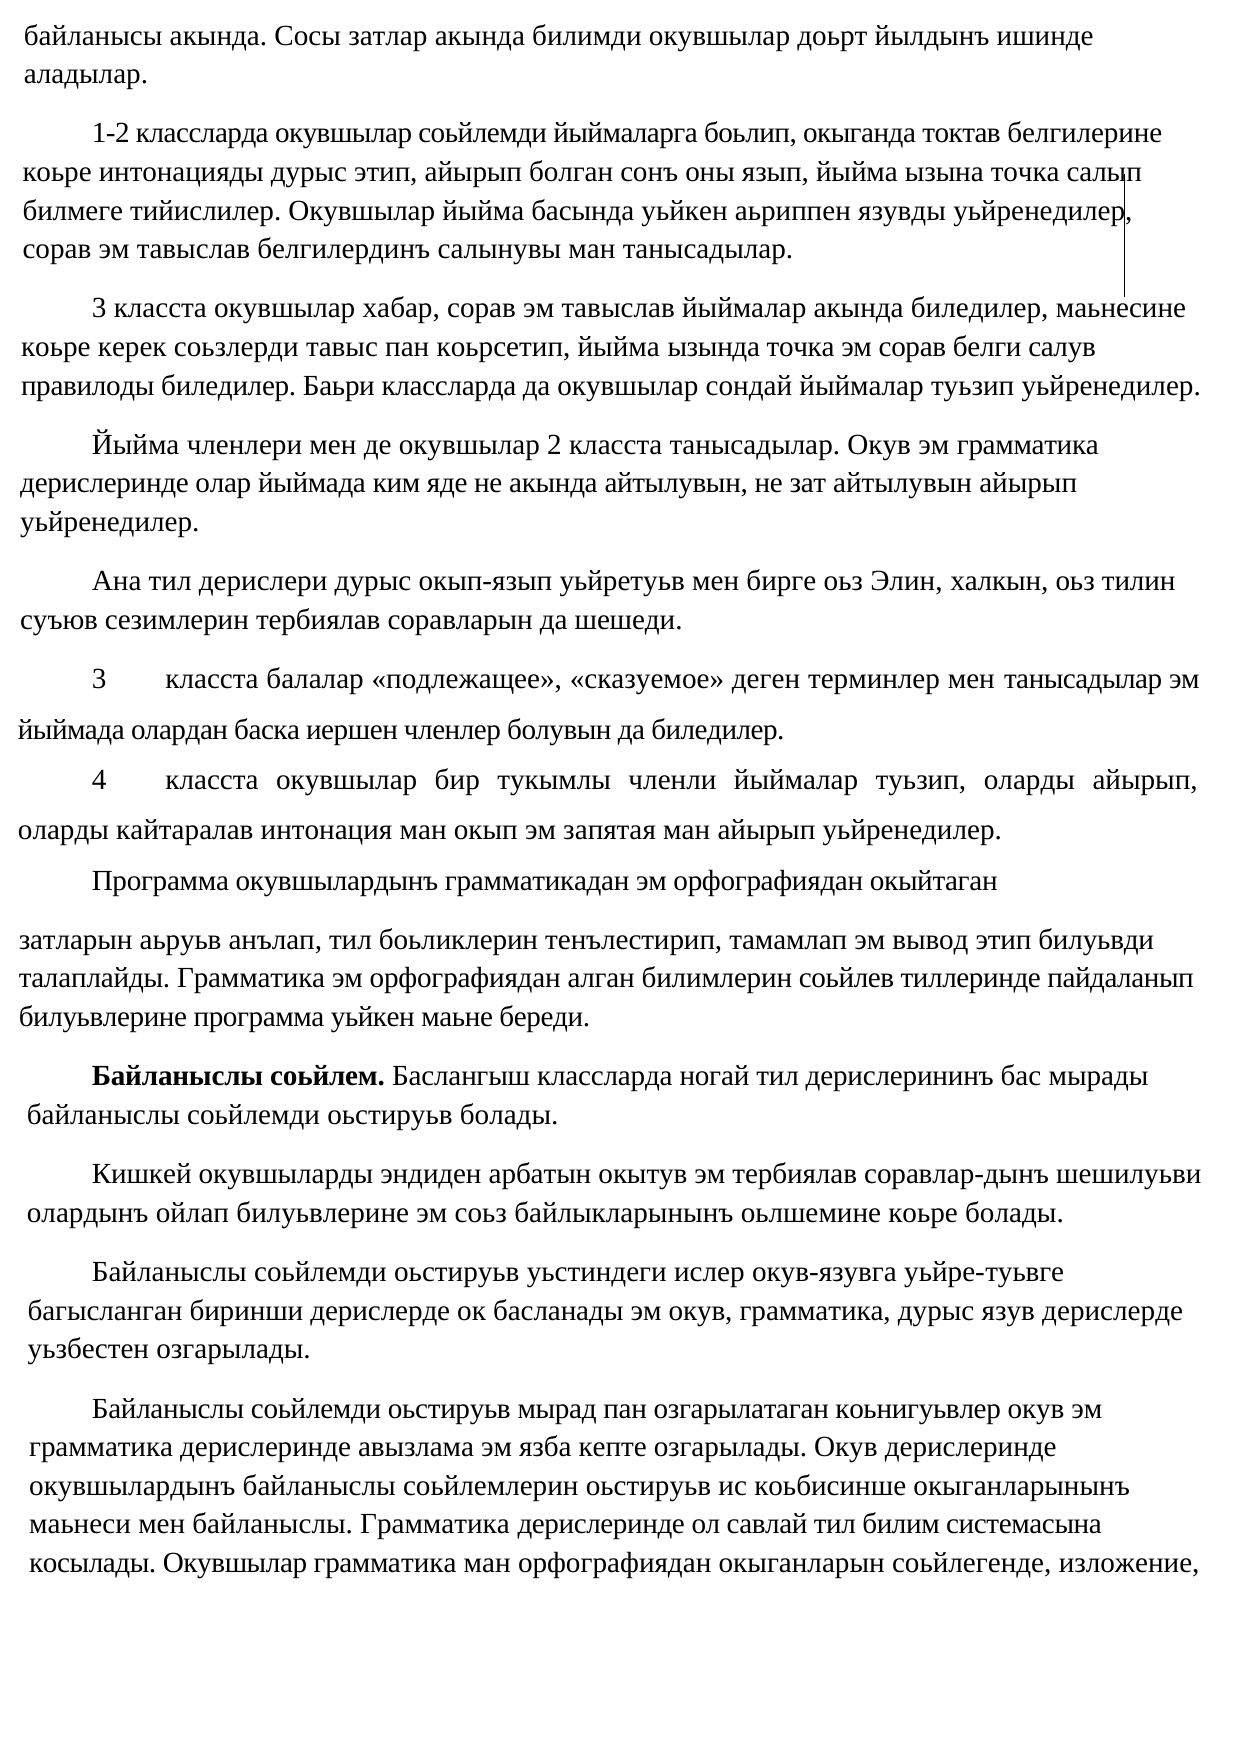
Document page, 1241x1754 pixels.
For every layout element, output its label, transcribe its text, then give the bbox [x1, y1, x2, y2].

list класста окувшылар бир тукымлы членли йыймалар туьзип, оларды айырып, оларды кайтаралав интонация ман окып эм запятая ман айырып уьйренедилер. [18, 762, 1199, 846]
text 1-2 классларда окувшылар соьйлемди йыймаларга боьлип, окыганда токтав белгилерине коьре интонацияды дурыс этип, айырып болган сонъ оны язып, йыйма ызына точка салып билмеге тийислилер. Окувшылар йыйма басында уьйкен аьриппен язувды уьйренедилер, сорав эм тавыслав белгилердинъ салынувы ман танысадылар. [22, 116, 1204, 265]
text Йыйма членлери мен де окувшылар 2 класста танысадылар. Окув эм грамматика дерислеринде олар йыймада ким яде не акында айтылувын, не зат айтылувын айырып уьйренедилер. [20, 427, 1202, 538]
text Кишкей окувшыларды эндиден арбатын окытув эм тербиялав соравлар-дынъ шешилуьви олардынъ ойлап билуьвлерине эм соьз байлыкларынынъ оьлшемине коьре болады. [27, 1156, 1207, 1228]
text 3 класста окувшылар хабар, сорав эм тавыслав йыймалар акында биледилер, маьнесине коьре керек соьзлерди тавыс пан коьрсетип, йыйма ызында точка эм сорав белги салув правилоды биледилер. Баьри классларда да окувшылар сондай йыймалар туьзип уьйренедилер. [21, 291, 1203, 401]
list класста балалар «подлежащее», «сказуемое» деген терминлер мен танысадылар эм йыймада олардан баска иершен членлер болувын да биледилер. [18, 661, 1199, 745]
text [24, 18, 1204, 90]
text затларын аьруьв анълап, тил боьликлерин тенълестирип, тамамлап эм вывод этип билуьвди талаплайды. Грамматика эм орфографиядан алган билимлерин соьйлев тиллеринде пайдаланып билуьвлерине программа уьйкен маьне береди. [18, 922, 1200, 1033]
text Байланыслы соьйлем. Баслангыш классларда ногай тил дерислерининъ бас мырады байланыслы соьйлемди оьстируьв болады. [27, 1058, 1206, 1131]
text Байланыслы соьйлемди оьстируьв уьстиндеги ислер окув-язувга уьйре-туьвге багысланган биринши дерислерде ок басланады эм окув, грамматика, дурыс язув дерислерде уьзбестен озгарылады. [27, 1254, 1208, 1365]
text Программа окувшылардынъ грамматикадан эм орфографиядан окыйтаган [18, 863, 1200, 896]
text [29, 1391, 1211, 1578]
text Ана тил дерислери дурыс окып-язып уьйретуьв мен бирге оьз Элин, халкын, оьз тилин суъюв сезимлерин тербиялав соравларын да шешеди. [20, 563, 1199, 636]
